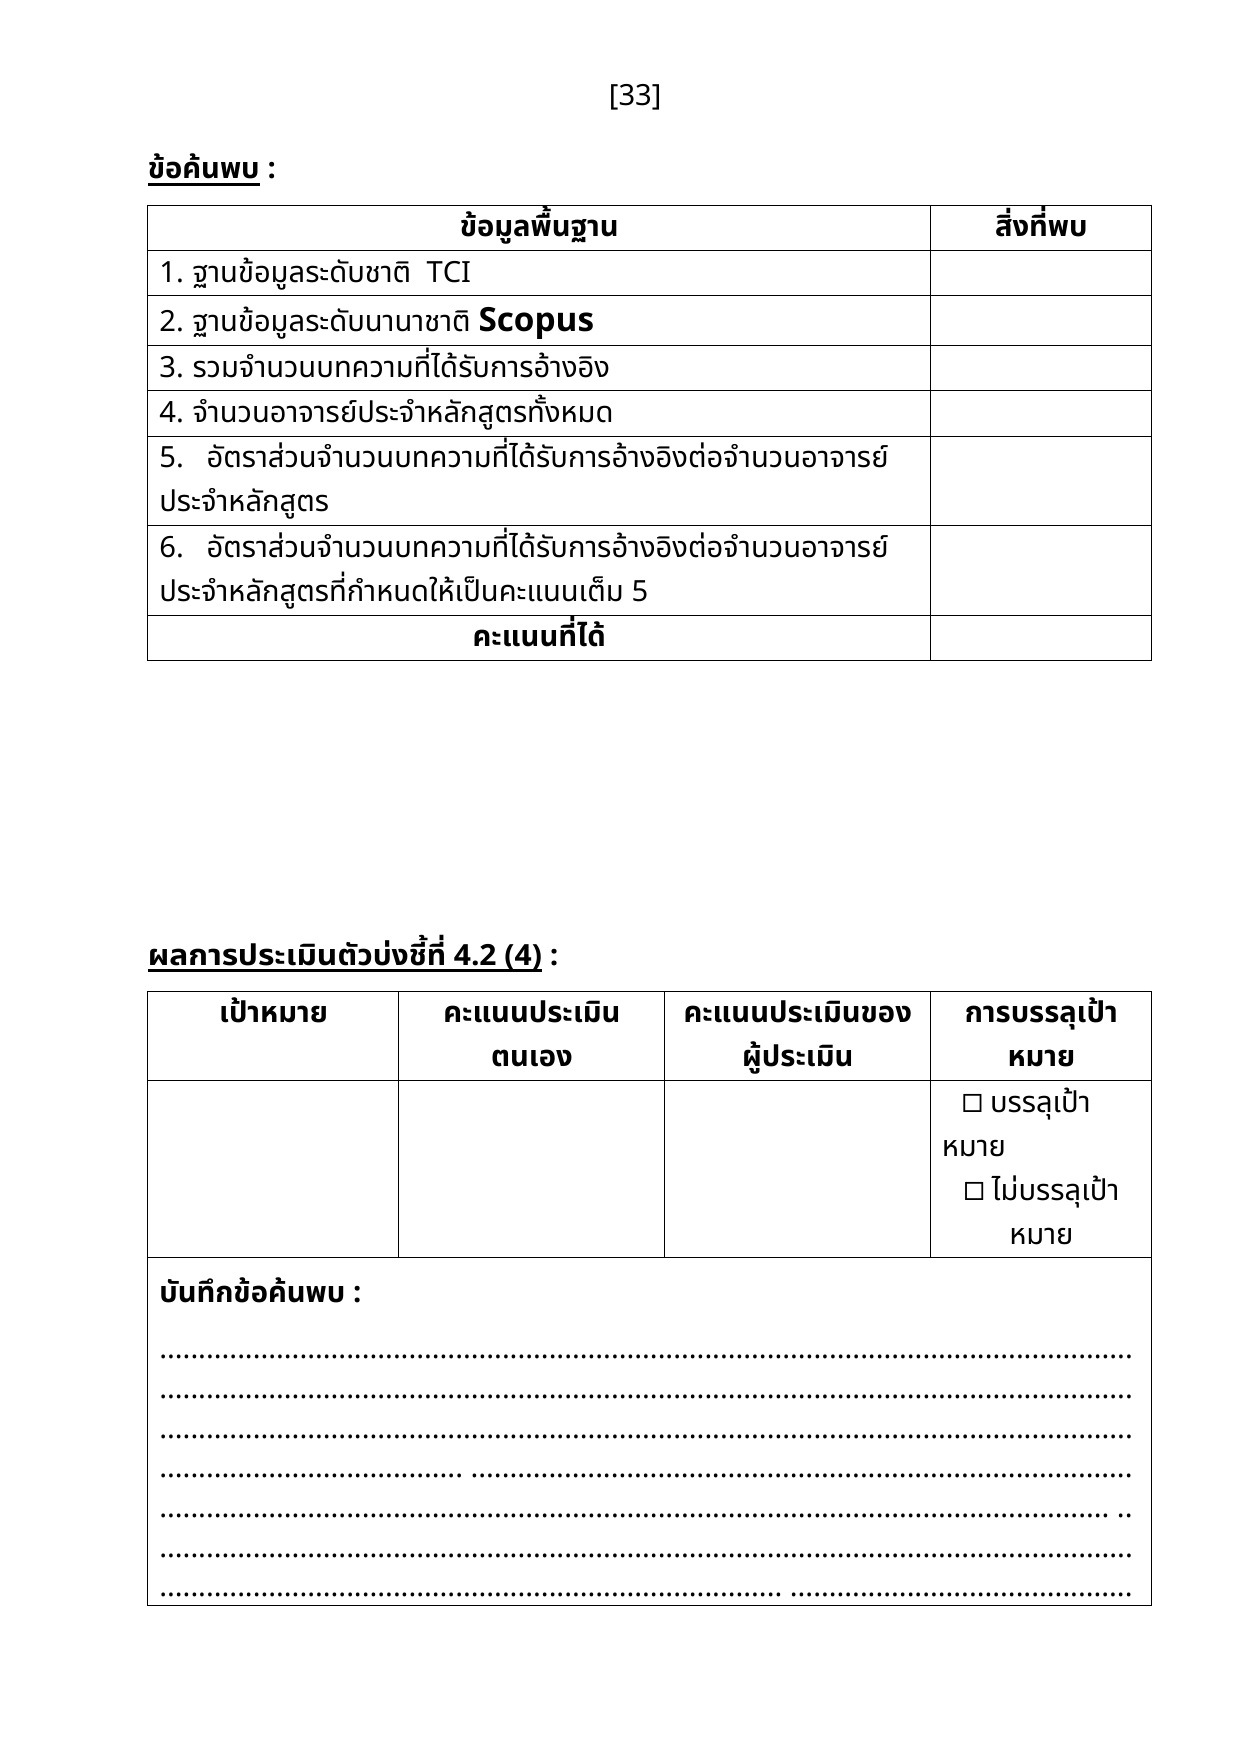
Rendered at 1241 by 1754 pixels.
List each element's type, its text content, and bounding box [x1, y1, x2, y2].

table_header ข้อมูลพื้นฐาน [148, 206, 930, 250]
table_header คะแนนประเมินตนเอง [399, 992, 664, 1080]
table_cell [148, 1258, 1151, 1605]
text ข้อค้นพบ : [148, 148, 1122, 192]
table_cell [931, 616, 1151, 659]
table_cell คะแนนที่ได้ [148, 616, 930, 659]
table_cell [931, 251, 1151, 295]
table_cell บรรลุเป้าหมาย ไม่บรรลุเป้าหมาย [931, 1081, 1151, 1257]
table_cell [931, 391, 1151, 436]
table_cell [931, 296, 1151, 345]
table_cell ฐานข้อมูลระดับชาติ TCI [148, 251, 930, 295]
table_cell ฐานข้อมูลระดับนานาชาติ Scopus [148, 296, 930, 345]
table_cell [931, 346, 1151, 390]
table_header เป้าหมาย [148, 992, 398, 1080]
table_header สิ่งที่พบ [931, 206, 1151, 250]
table_header คะแนนประเมินของผู้ประเมิน [665, 992, 930, 1080]
table_cell [148, 1081, 398, 1257]
table_cell จำนวนอาจารย์ประจำหลักสูตรทั้งหมด [148, 391, 930, 436]
table_header การบรรลุเป้าหมาย [931, 992, 1151, 1080]
table_cell รวมจำนวนบทความที่ได้รับการอ้างอิง [148, 346, 930, 390]
table_cell 6. อัตราส่วนจำนวนบทความที่ได้รับการอ้างอิงต่อจำนวนอาจารย์ประจำหลักสูตรที่กำหนดให้เป็นคะแนนเต็ม 5 [148, 526, 930, 614]
table_cell 5. อัตราส่วนจำนวนบทความที่ได้รับการอ้างอิงต่อจำนวนอาจารย์ประจำหลักสูตร [148, 437, 930, 525]
table_cell [399, 1081, 664, 1257]
text ผลการประเมินตัวบ่งชี้ที่ 4.2 (4) : [148, 934, 1132, 978]
table_cell [931, 526, 1151, 614]
table_cell [665, 1081, 930, 1257]
table_cell [931, 437, 1151, 525]
